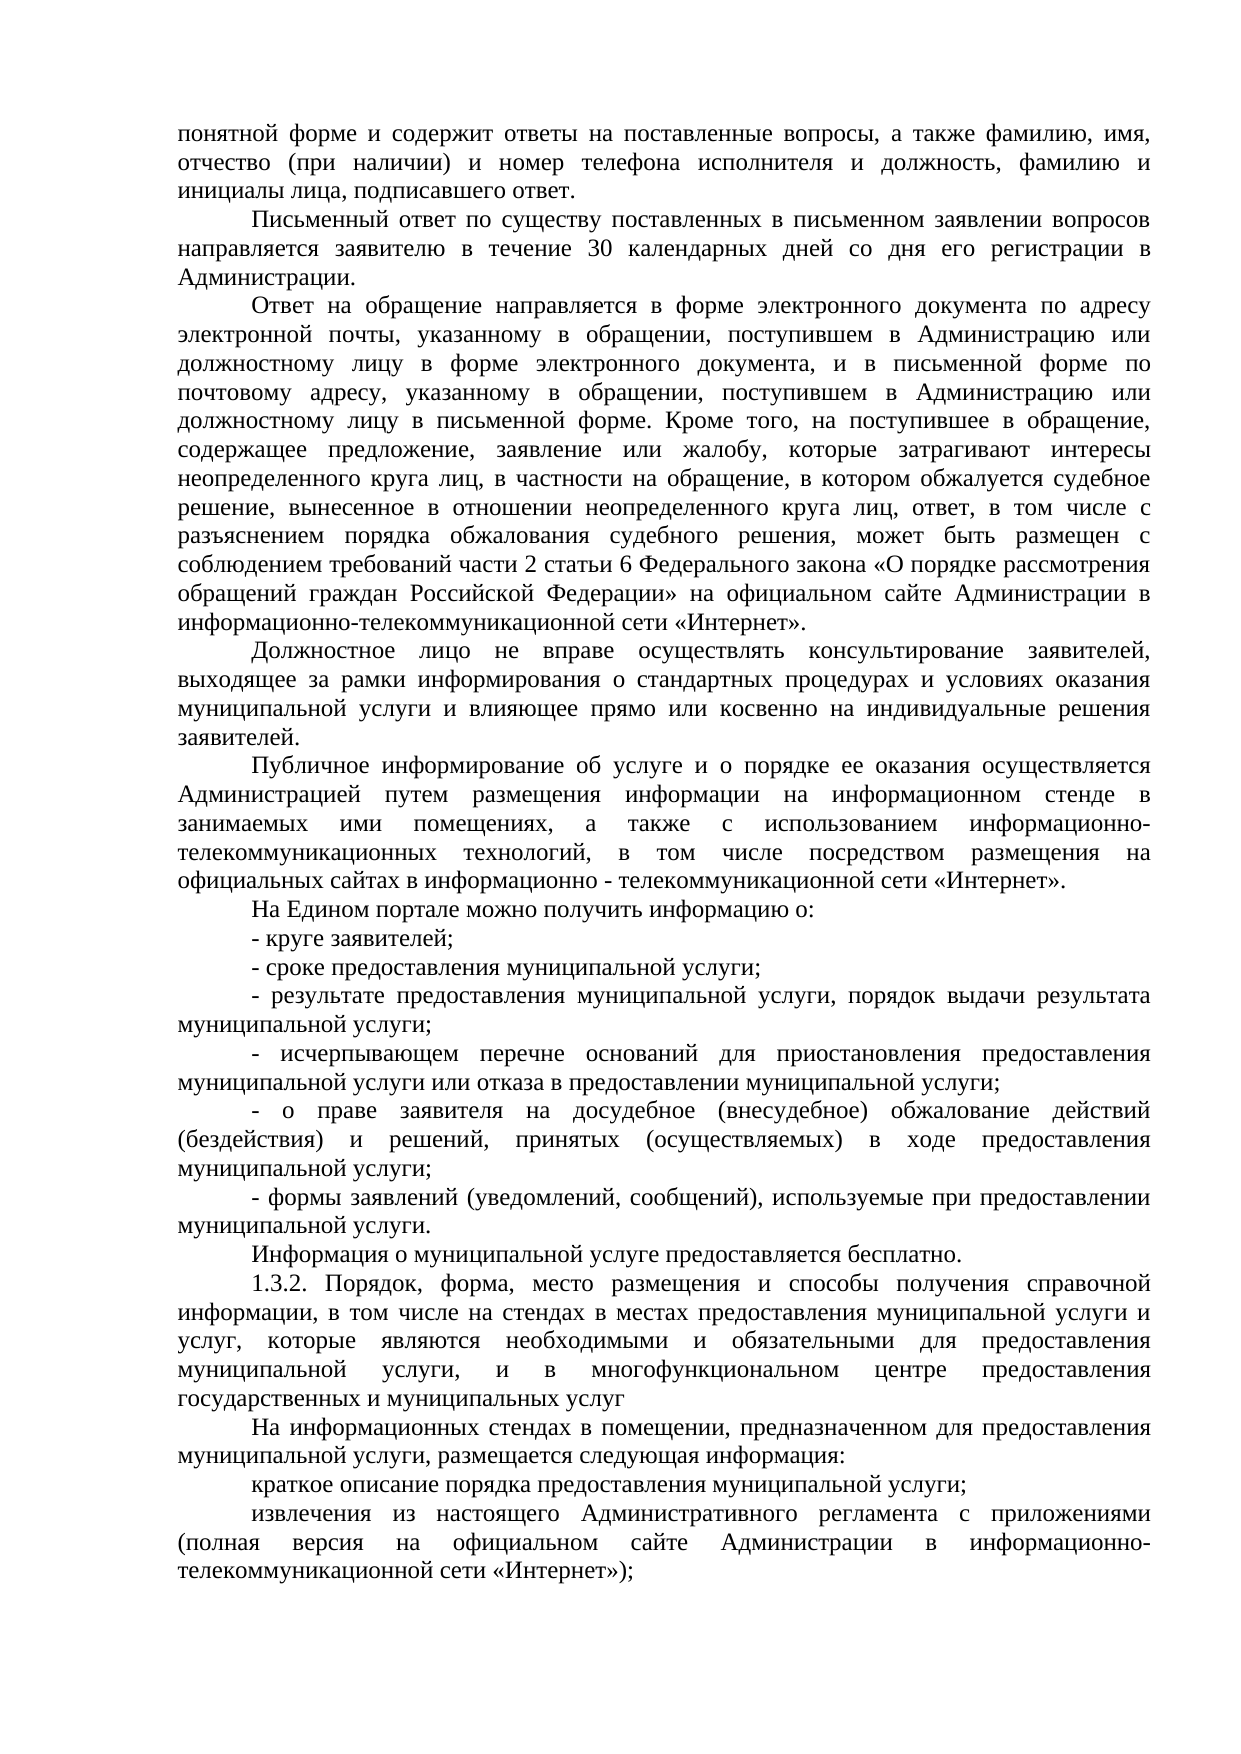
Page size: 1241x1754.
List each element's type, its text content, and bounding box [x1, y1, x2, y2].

text извлечения из настоящего Административного регламента с приложениями (полная версия на официальном сайте Администрации в информационно-телекоммуникационной сети «Интернет»); [177, 1498, 1152, 1584]
text 1.3.2. Порядок, форма, место размещения и способы получения справочной информации, в том числе на стендах в местах предоставления муниципальной услуги и услуг, которые являются необходимыми и обязательными для предоставления муниципальной услуги, и в многофункциональном центре предоставления государственных и муниципальных услуг [177, 1268, 1152, 1412]
text Ответ на обращение направляется в форме электронного документа по адресу электронной почты, указанному в обращении, поступившем в Администрацию или должностному лицу в форме электронного документа, и в письменной форме по почтовому адресу, указанному в обращении, поступившем в Администрацию или должностному лицу в письменной форме. Кроме того, на поступившее в обращение, содержащее предложение, заявление или жалобу, которые затрагивают интересы неопределенного круга лиц, в частности на обращение, в котором обжалуется судебное решение, вынесенное в отношении неопределенного круга лиц, ответ, в том числе с разъяснением порядка обжалования судебного решения, может быть размещен с соблюдением требований части 2 статьи 6 Федерального закона «О порядке рассмотрения обращений граждан Российской Федерации» на официальном сайте Администрации в информационно-телекоммуникационной сети «Интернет». [177, 291, 1152, 636]
text - о праве заявителя на досудебное (внесудебное) обжалование действий (бездействия) и решений, принятых (осуществляемых) в ходе предоставления муниципальной услуги; [177, 1096, 1152, 1182]
text Письменный ответ по существу поставленных в письменном заявлении вопросов направляется заявителю в течение 30 календарных дней со дня его регистрации в Администрации. [177, 204, 1152, 291]
text На информационных стендах в помещении, предназначенном для предоставления муниципальной услуги, размещается следующая информация: [177, 1412, 1152, 1469]
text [177, 118, 1152, 204]
text Публичное информирование об услуге и о порядке ее оказания осуществляется Администрацией путем размещения информации на информационном стенде в занимаемых ими помещениях, а также с использованием информационно-телекоммуникационных технологий, в том числе посредством размещения на официальных сайтах в информационно - телекоммуникационной сети «Интернет». [177, 751, 1152, 894]
text - формы заявлений (уведомлений, сообщений), используемые при предоставлении муниципальной услуги. [177, 1182, 1152, 1239]
text краткое описание порядка предоставления муниципальной услуги; [177, 1469, 1152, 1498]
text Должностное лицо не вправе осуществлять консультирование заявителей, выходящее за рамки информирования о стандартных процедурах и условиях оказания муниципальной услуги и влияющее прямо или косвенно на индивидуальные решения заявителей. [177, 636, 1152, 751]
text - результате предоставления муниципальной услуги, порядок выдачи результата муниципальной услуги; [177, 981, 1152, 1038]
text - исчерпывающем перечне оснований для приостановления предоставления муниципальной услуги или отказа в предоставлении муниципальной услуги; [177, 1038, 1152, 1096]
text Информация о муниципальной услуге предоставляется бесплатно. [177, 1239, 1152, 1268]
text На Едином портале можно получить информацию о: [177, 894, 1152, 923]
text - круге заявителей; [177, 923, 1152, 952]
text - сроке предоставления муниципальной услуги; [177, 952, 1152, 981]
